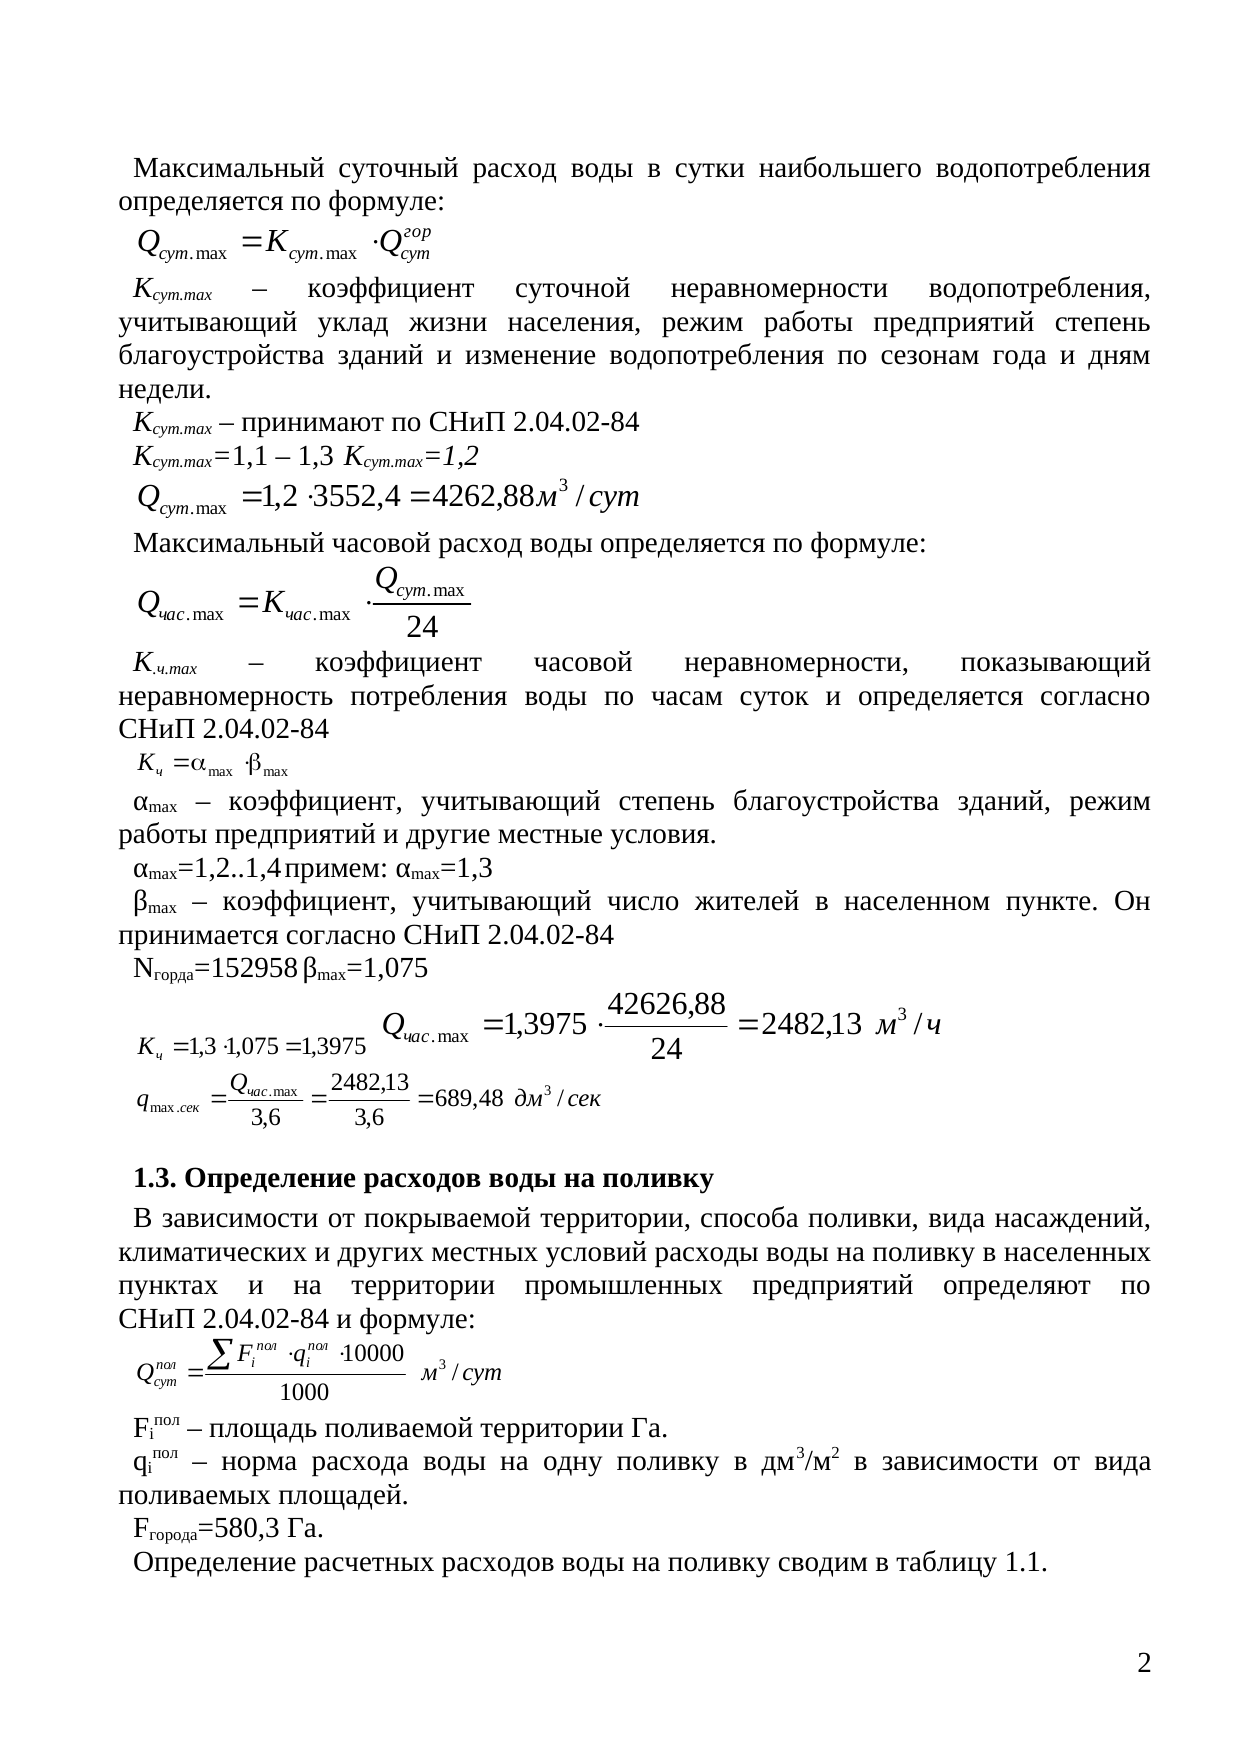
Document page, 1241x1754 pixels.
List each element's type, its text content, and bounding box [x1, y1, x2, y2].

text Fгорода=580,3 Га. [118, 1510, 1152, 1544]
subtitle 1.3. Определение расходов воды на поливку [118, 1161, 1152, 1194]
text αmax=1,2..1,4 примем: αmax=1,3 [118, 850, 1152, 883]
text Kсут.max – коэффициент суточной неравномерности водопотребления, учитывающий уклад жизни населения, режим работы предприятий степень благоустройства зданий и изменение водопотребления по сезонам года и дням недели. [118, 270, 1152, 404]
text Определение расчетных расходов воды на поливку сводим в таблицу 1.1. [118, 1544, 1152, 1577]
text qiпол – норма расхода воды на одну поливку в дм3/м2 в зависимости от вида поливаемых площадей. [118, 1443, 1152, 1510]
text βmax – коэффициент, учитывающий число жителей в населенном пункте. Он принимается согласно СНиП 2.04.02-84 [118, 883, 1152, 950]
text Nгорда=152958 βmax=1,075 [118, 950, 1152, 984]
text αmax – коэффициент, учитывающий степень благоустройства зданий, режим работы предприятий и другие местные условия. [118, 783, 1152, 850]
text Kсут.max=1,1 – 1,3 Kсут.max=1,2 [118, 438, 1152, 472]
text В зависимости от покрываемой территории, способа поливки, вида насаждений, климатических и других местных условий расходы воды на поливку в населенных пунктах и на территории промышленных предприятий определяют по СНиП 2.04.02-84 и формуле: [118, 1200, 1152, 1334]
text K.ч.max – коэффициент часовой неравномерности, показывающий неравномерность потребления воды по часам суток и определяется согласно СНиП 2.04.02-84 [118, 644, 1152, 745]
text Максимальный суточный расход воды в сутки наибольшего водопотребления определяется по формуле: [118, 150, 1152, 217]
text Максимальный часовой расход воды определяется по формуле: [118, 525, 1152, 558]
text Kсут.max – принимают по СНиП 2.04.02-84 [118, 404, 1152, 438]
text Fiпол – площадь поливаемой территории Га. [118, 1410, 1152, 1443]
